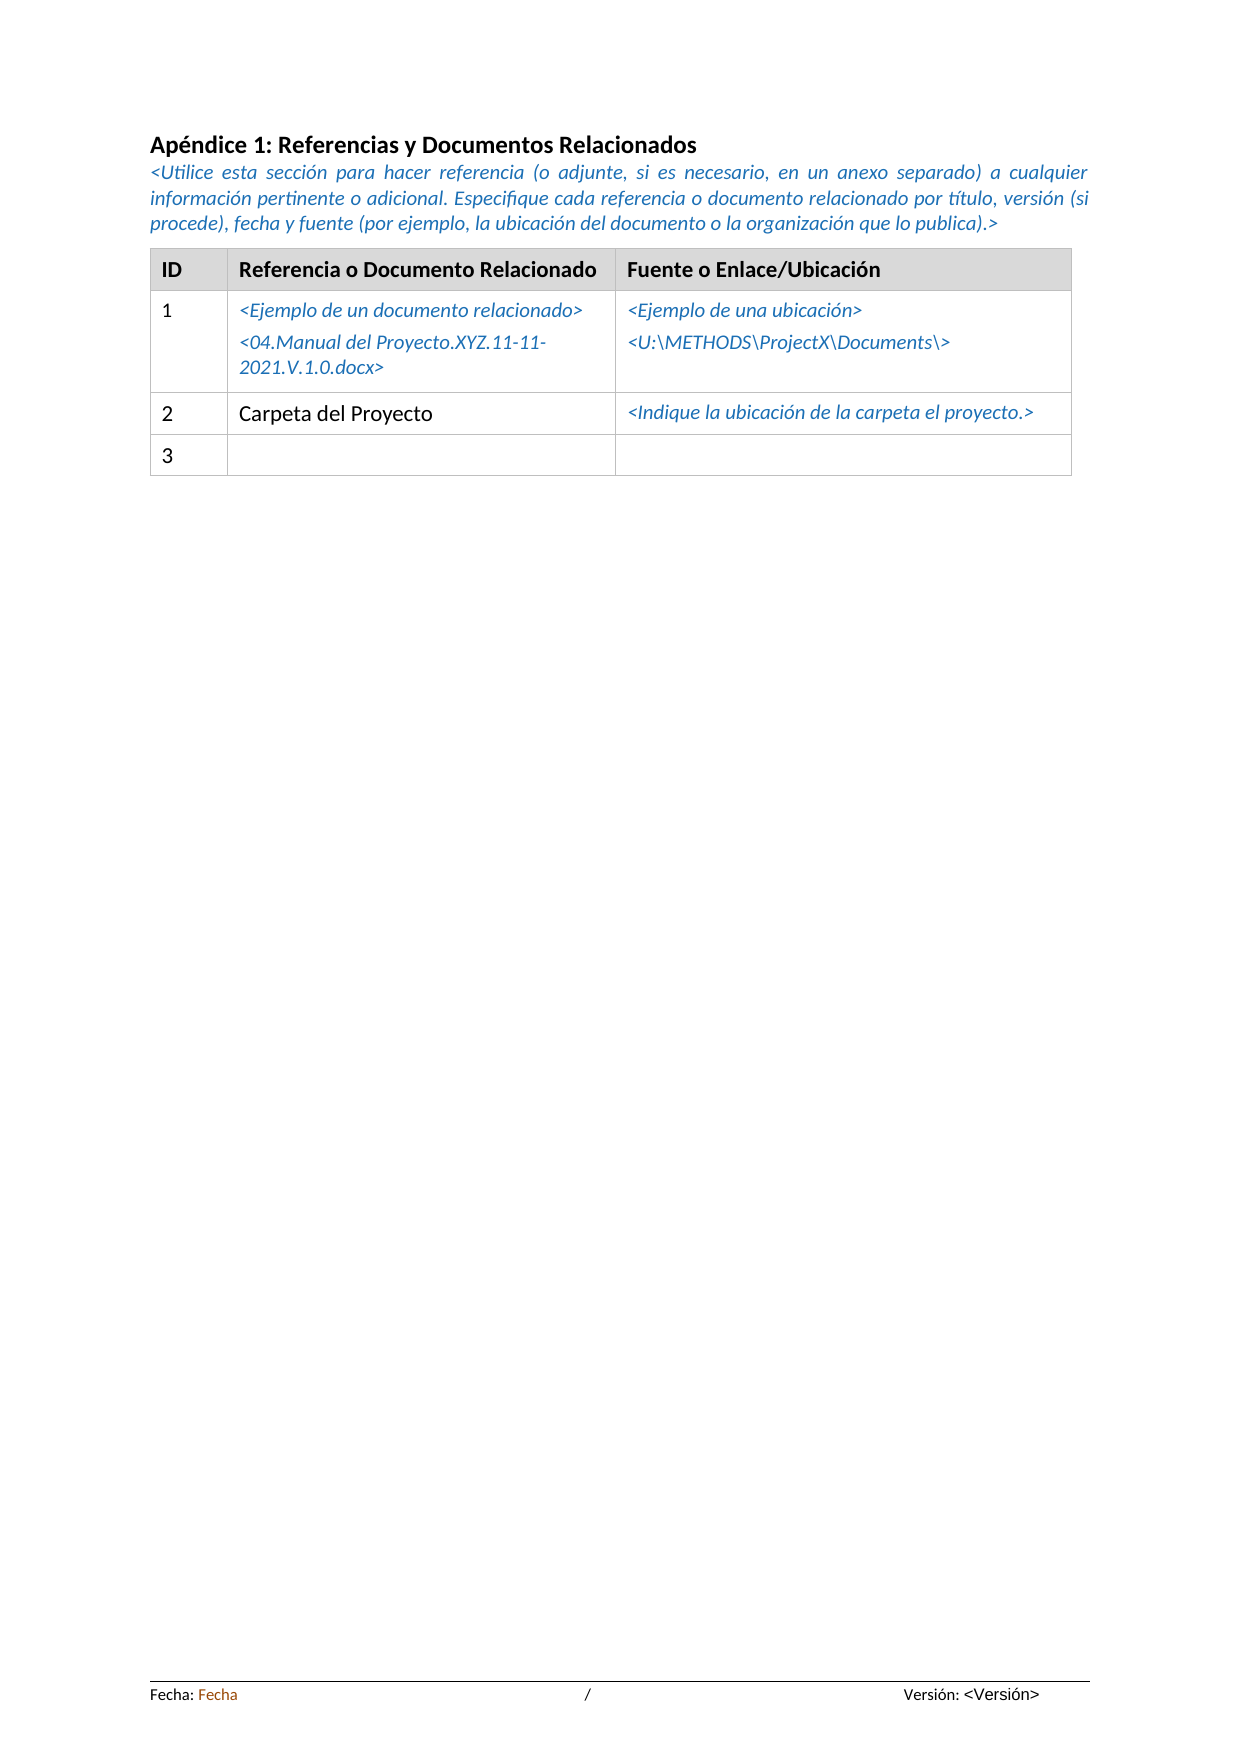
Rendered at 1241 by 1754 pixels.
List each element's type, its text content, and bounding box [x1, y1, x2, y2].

table_header ID [151, 249, 227, 290]
table_cell [616, 435, 1071, 475]
table_header Fuente o Enlace/Ubicación [616, 249, 1071, 290]
table_cell 1 [151, 291, 227, 392]
table_cell <Ejemplo de una ubicación> <U:\METHODS\ProjectX\Documents\> [616, 291, 1071, 392]
table_header Referencia o Documento Relacionado [228, 249, 615, 290]
table_cell Carpeta del Proyecto [228, 393, 615, 434]
table_cell 3 [151, 435, 227, 475]
table_cell <Indique la ubicación de la carpeta el proyecto.> [616, 393, 1071, 434]
subtitle Apéndice 1: Referencias y Documentos Relacionados [150, 129, 1090, 159]
table_cell [228, 435, 615, 475]
text <Utilice esta sección para hacer referencia (o adjunte, si es necesario, en un anexo separado) a cualquier información pertinente o adicional. Especifique cada referencia o documento relacionado por título, versión (si procede), fecha y fuente (por ejemplo, la ubicación del documento o la organización que lo publica).> [150, 159, 1090, 236]
table_cell 2 [151, 393, 227, 434]
table_cell <Ejemplo de un documento relacionado> <04.Manual del Proyecto.XYZ.11-11-2021.V.1.0.docx> [228, 291, 615, 392]
